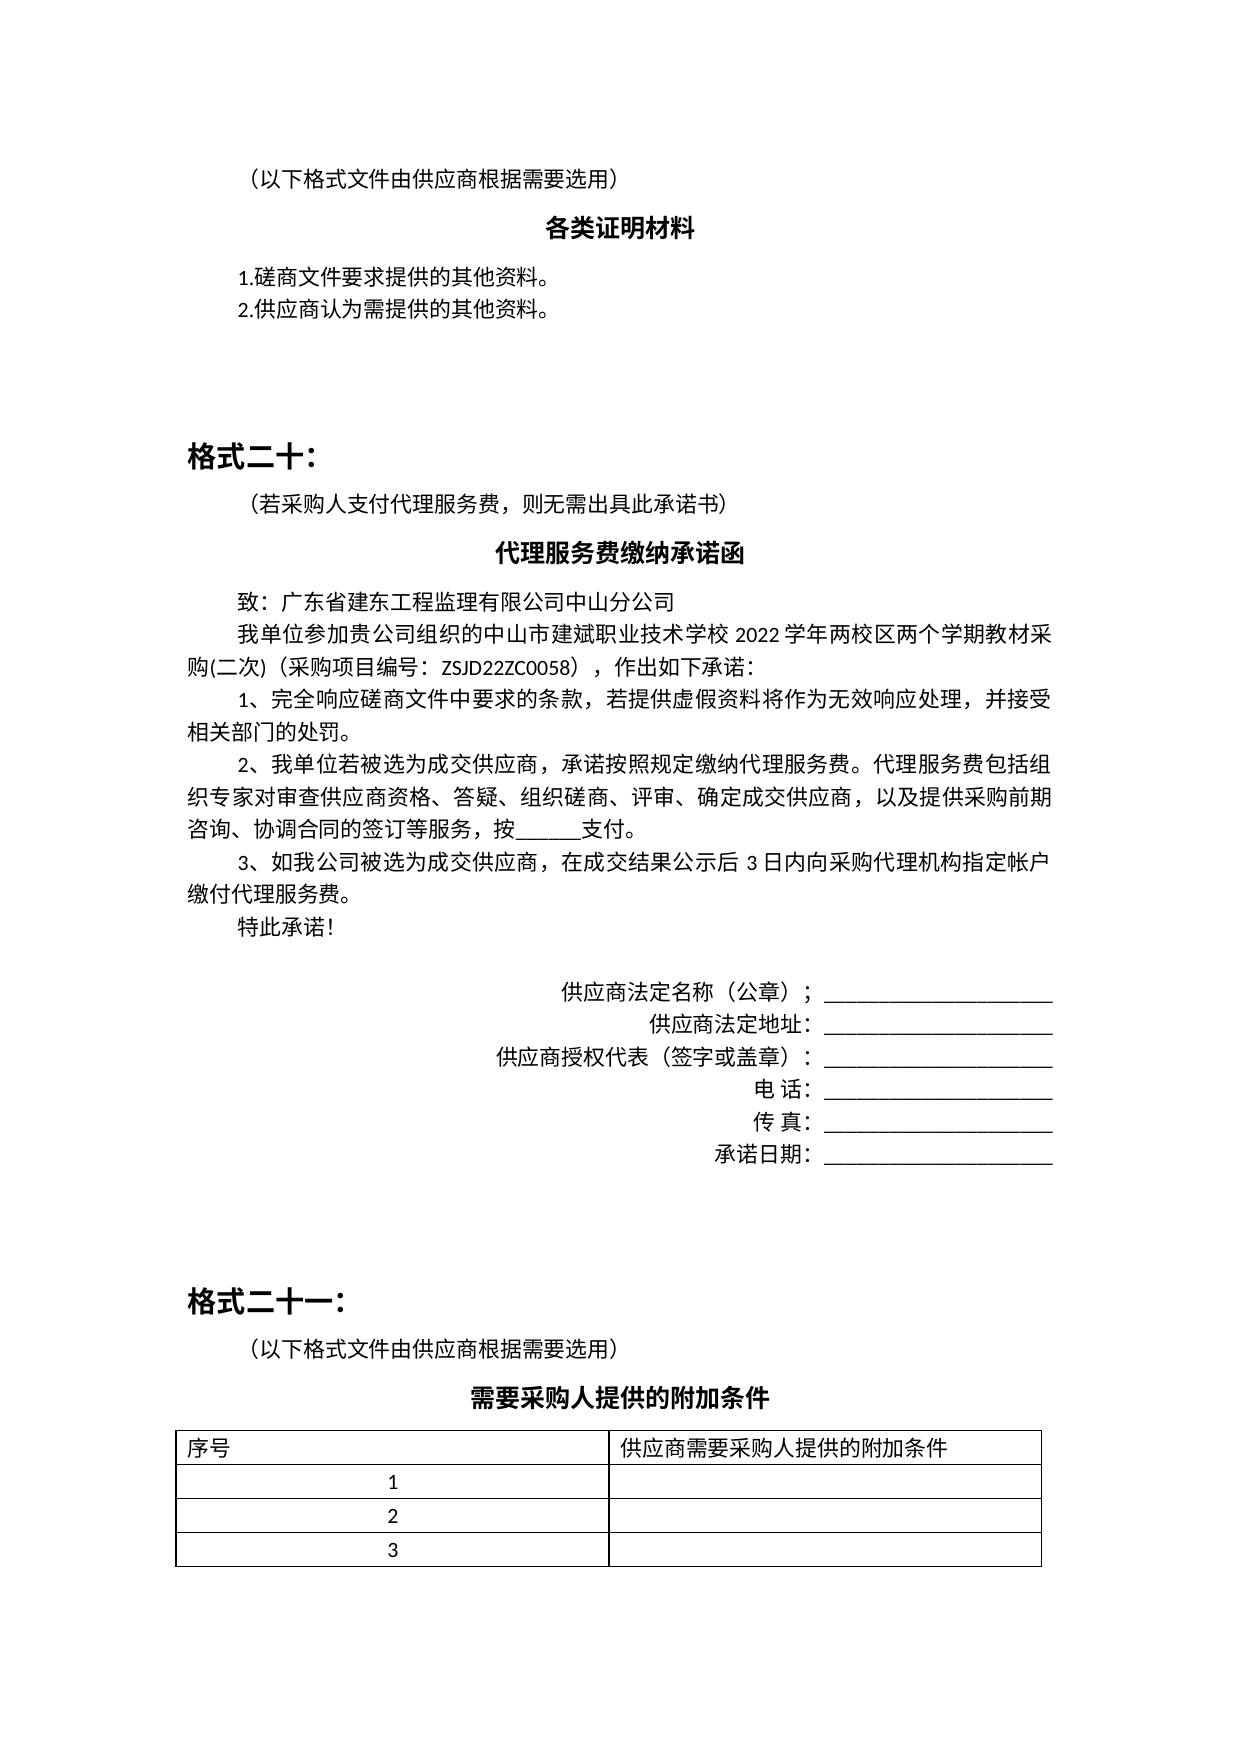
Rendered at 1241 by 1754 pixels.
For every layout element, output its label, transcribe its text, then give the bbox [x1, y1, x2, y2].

text 承诺日期：_____________________ [187, 1137, 1053, 1169]
text 1、完全响应磋商文件中要求的条款，若提供虚假资料将作为无效响应处理，并接受相关部门的处罚。 [187, 682, 1053, 747]
text 格式二十： [187, 422, 1053, 487]
table_cell [610, 1499, 1041, 1532]
text 1.磋商文件要求提供的其他资料。 [187, 259, 1053, 292]
text 各类证明材料 [187, 194, 1053, 259]
text （若采购人支付代理服务费，则无需出具此承诺书） [187, 487, 1053, 519]
text 代理服务费缴纳承诺函 [187, 519, 1053, 584]
text 致：广东省建东工程监理有限公司中山分公司 [187, 584, 1053, 617]
text 供应商法定名称（公章）；_____________________ [187, 974, 1053, 1007]
text 格式二十一： [187, 1267, 1053, 1332]
text 2、我单位若被选为成交供应商，承诺按照规定缴纳代理服务费。代理服务费包括组织专家对审查供应商资格、答疑、组织磋商、评审、确定成交供应商，以及提供采购前期咨询、协调合同的签订等服务，按______支付。 [187, 747, 1053, 844]
text 传 真：_____________________ [187, 1104, 1053, 1137]
text 2.供应商认为需提供的其他资料。 [187, 292, 1053, 324]
text （以下格式文件由供应商根据需要选用） [187, 162, 1053, 194]
table_cell [610, 1465, 1041, 1498]
table_cell 2 [177, 1499, 608, 1532]
text 需要采购人提供的附加条件 [187, 1364, 1053, 1429]
text 供应商授权代表（签字或盖章）：_____________________ [187, 1039, 1053, 1072]
table_header 供应商需要采购人提供的附加条件 [610, 1431, 1041, 1463]
table_cell [610, 1533, 1041, 1566]
text 我单位参加贵公司组织的中山市建斌职业技术学校2022学年两校区两个学期教材采购(二次)（采购项目编号：ZSJD22ZC0058），作出如下承诺： [187, 617, 1053, 682]
text 供应商法定地址：_____________________ [187, 1007, 1053, 1039]
table_cell 1 [177, 1465, 608, 1498]
text 电 话：_____________________ [187, 1072, 1053, 1104]
table_cell 3 [177, 1533, 608, 1566]
text （以下格式文件由供应商根据需要选用） [187, 1332, 1053, 1364]
table_header 序号 [177, 1431, 608, 1463]
text 3、如我公司被选为成交供应商，在成交结果公示后3日内向采购代理机构指定帐户缴付代理服务费。 [187, 844, 1053, 909]
text 特此承诺！ [187, 909, 1053, 942]
